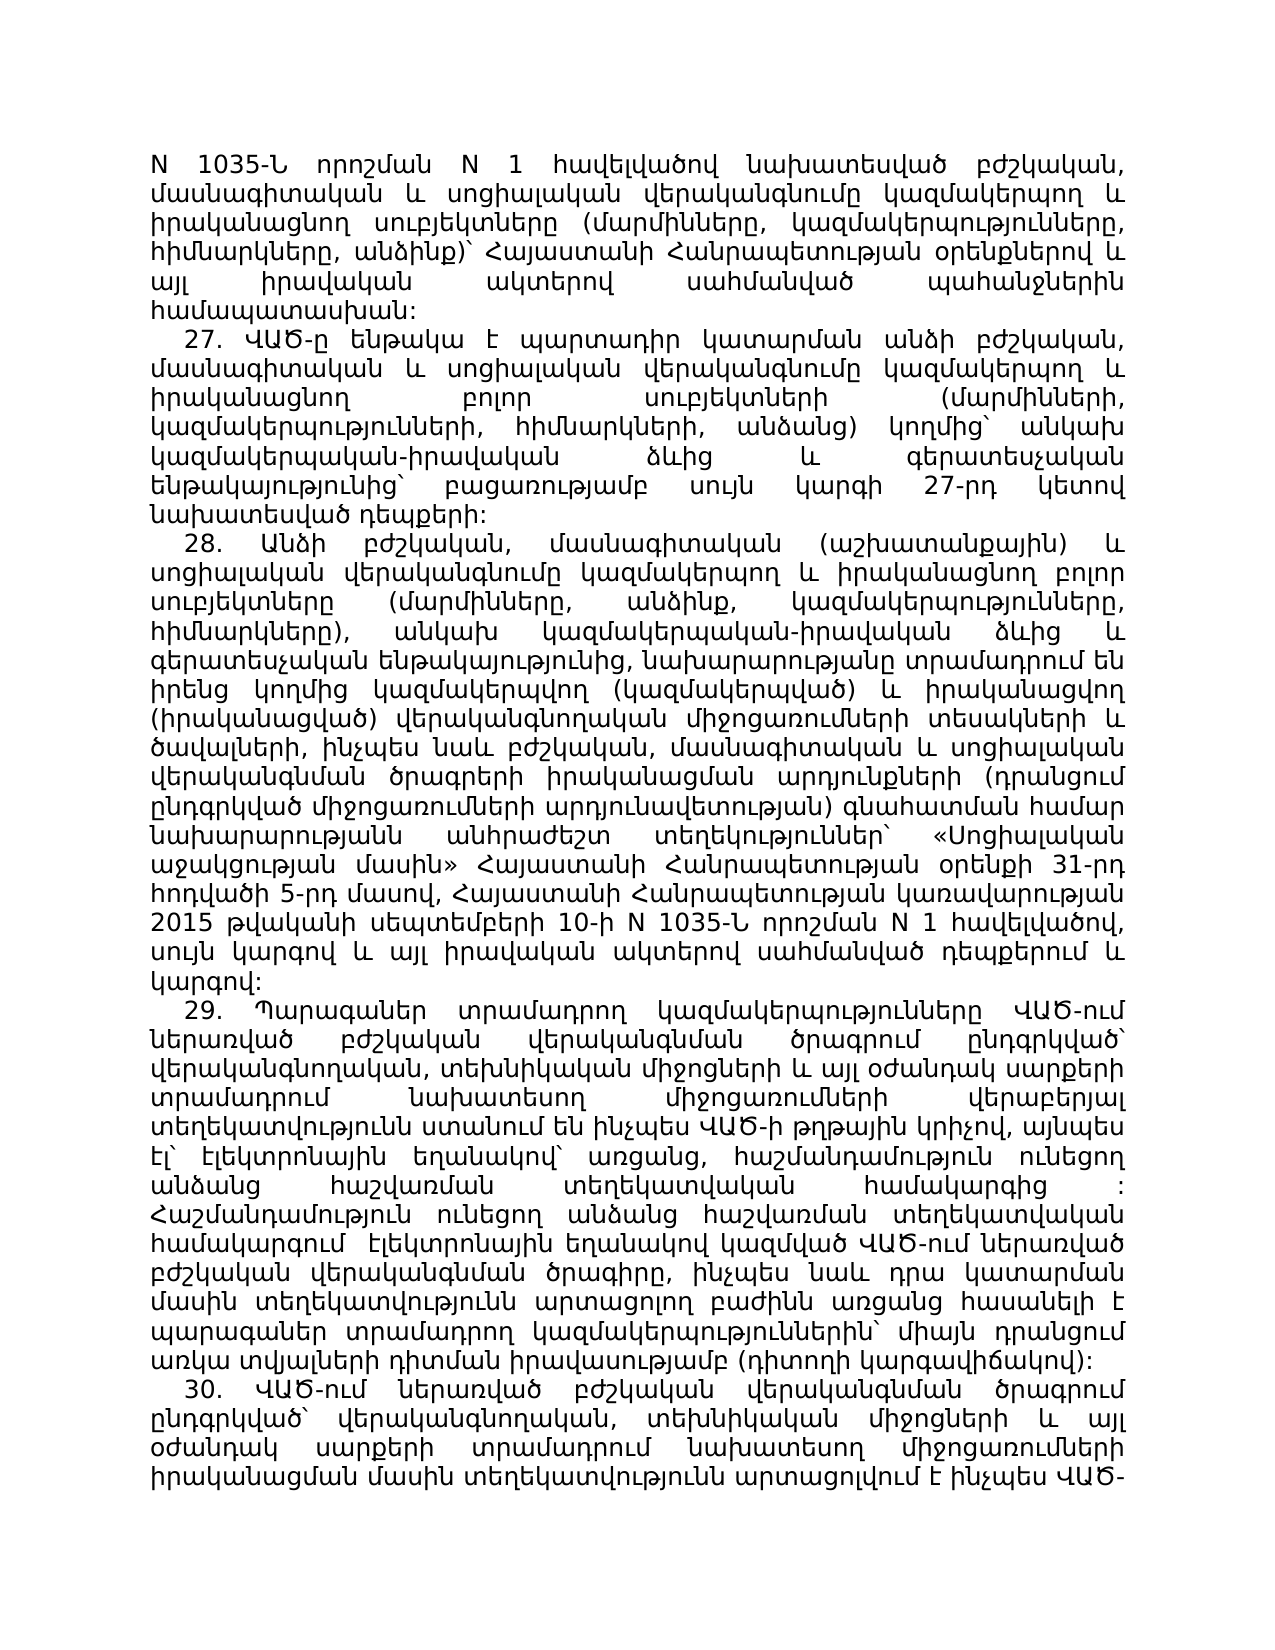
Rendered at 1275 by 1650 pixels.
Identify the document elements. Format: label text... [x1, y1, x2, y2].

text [150, 1375, 1125, 1492]
text 29. Պարագաներ տրամադրող կազմակերպությունները ՎԱԾ-ում ներառված բժշկական վերականգնման ծրագրում ընդգրկված՝ վերականգնողական, տեխնիկական միջոցների և այլ օժանդակ սարքերի տրամադրում նախատեսող միջոցառումների վերաբերյալ տեղեկատվությունն ստանում են ինչպես ՎԱԾ-ի թղթային կրիչով, այնպես էլ՝ էլեկտրոնային եղանակով՝ առցանց, հաշմանդամություն ունեցող անձանց հաշվառման տեղեկատվական համակարգից : Հաշմանդամություն ունեցող անձանց հաշվառման տեղեկատվական համակարգում էլեկտրոնային եղանակով կազմված ՎԱԾ-ում ներառված բժշկական վերականգնման ծրագիրը, ինչպես նաև դրա կատարման մասին տեղեկատվությունն արտացոլող բաժինն առցանց հասանելի է պարագաներ տրամադրող կազմակերպություններին՝ միայն դրանցում առկա տվյալների դիտման իրավասությամբ (դիտողի կարգավիճակով): [150, 996, 1125, 1375]
text 27. ՎԱԾ-ը ենթակա է պարտադիր կատարման անձի բժշկական, մասնագիտական և սոցիալական վերականգնումը կազմակերպող և իրականացնող բոլոր սուբյեկտների (մարմինների, կազմակերպությունների, հիմնարկների, անձանց) կողմից՝ անկախ կազմակերպական-իրավական ձևից և գերատեսչական ենթակայությունից՝ բացառությամբ սույն կարգի 27-րդ կետով նախատեսված դեպքերի: [150, 325, 1125, 529]
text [150, 150, 1125, 325]
text 28. Անձի բժշկական, մասնագիտական (աշխատանքային) և սոցիալական վերականգնումը կազմակերպող և իրականացնող բոլոր սուբյեկտները (մարմինները, անձինք, կազմակերպությունները, հիմնարկները), անկախ կազմակերպական-իրավական ձևից և գերատեսչական ենթակայությունից, նախարարությանը տրամադրում են իրենց կողմից կազմակերպվող (կազմակերպված) և իրականացվող (իրականացված) վերականգնողական միջոցառումների տեսակների և ծավալների, ինչպես նաև բժշկական, մասնագիտական և սոցիալական վերականգնման ծրագրերի իրականացման արդյունքների (դրանցում ընդգրկված միջոցառումների արդյունավետության) գնահատման համար նախարարությանն անհրաժեշտ տեղեկություններ՝ «Սոցիալական աջակցության մասին» Հայաստանի Հանրապետության օրենքի 31-րդ հոդվածի 5-րդ մասով, Հայաստանի Հանրապետության կառավարության 2015 թվականի սեպտեմբերի 10-ի N 1035-Ն որոշման N 1 հավելվածով, սույն կարգով և այլ իրավական ակտերով սահմանված դեպքերում և կարգով: [150, 529, 1125, 996]
